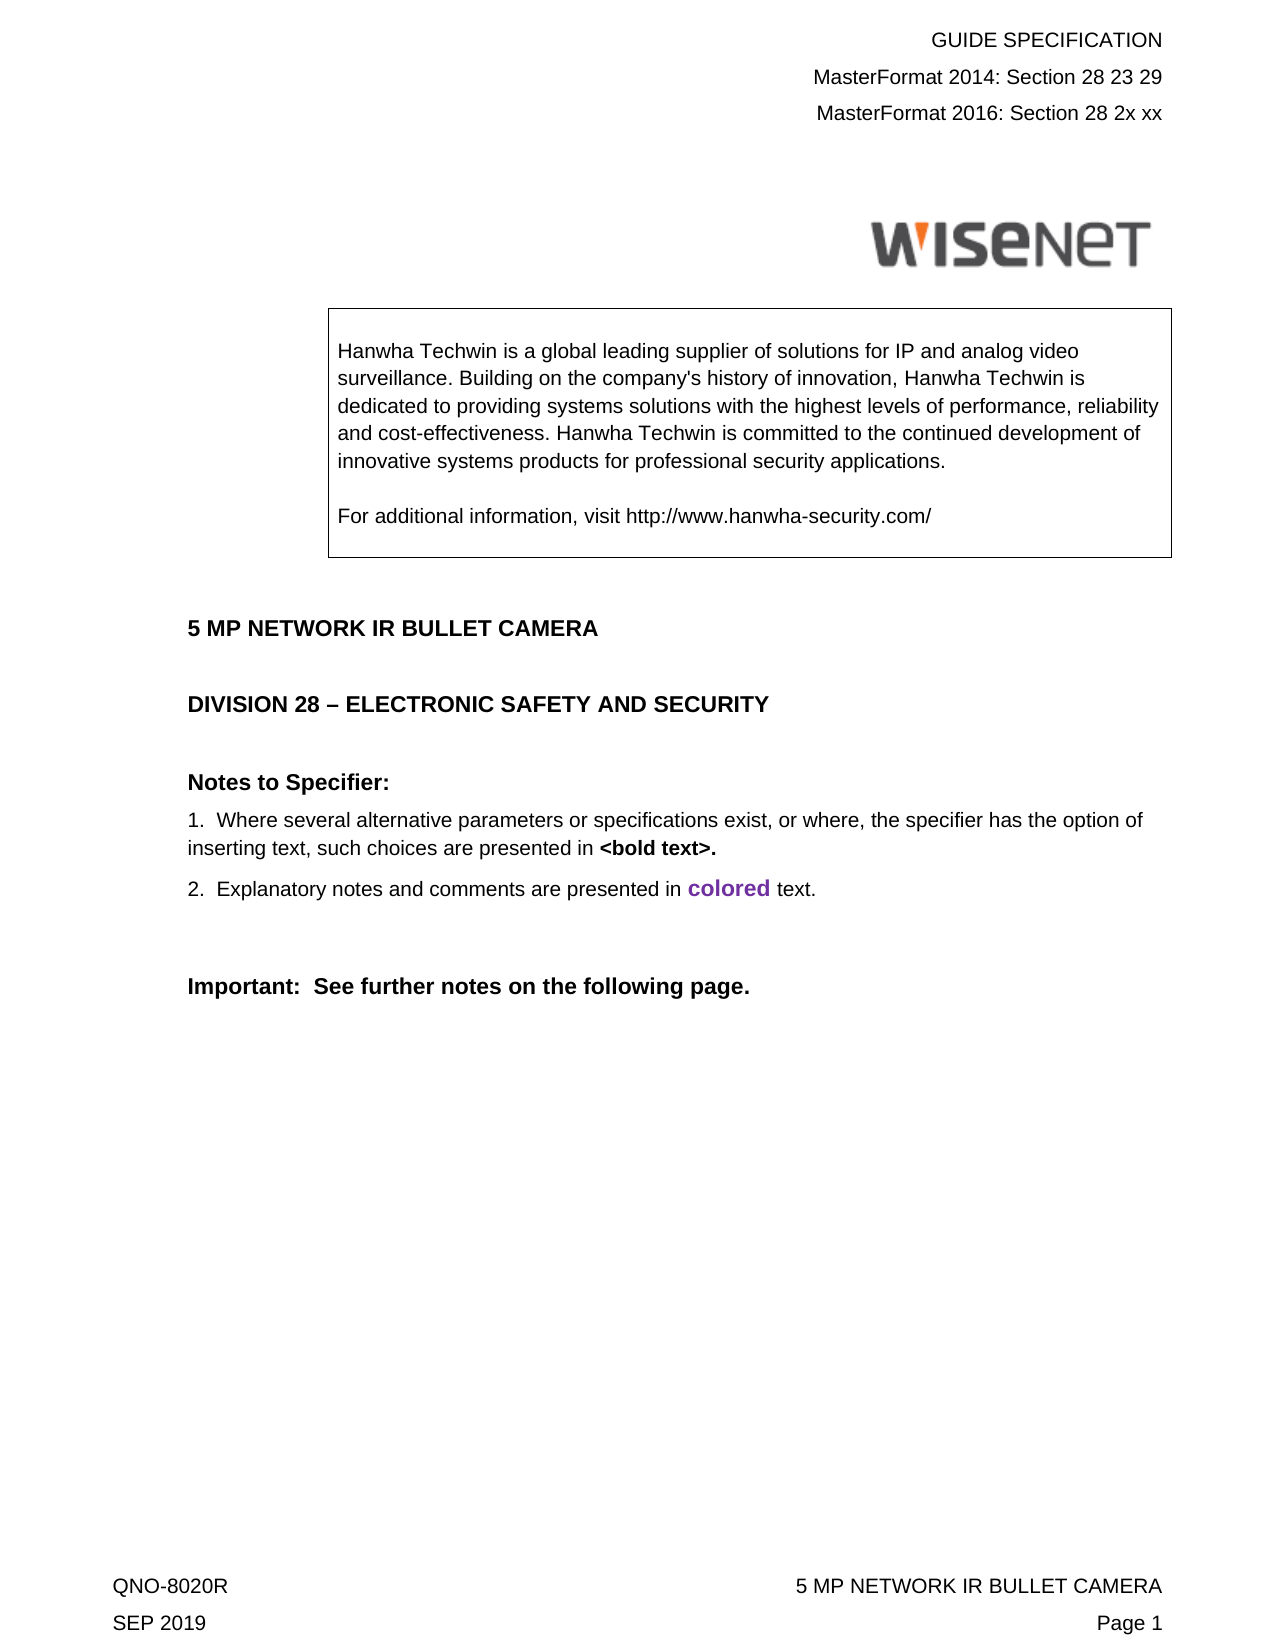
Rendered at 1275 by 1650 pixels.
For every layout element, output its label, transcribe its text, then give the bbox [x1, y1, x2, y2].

text 5 MP NETWORK IR BULLET CAMERA [112, 614, 1162, 641]
text 1. Where several alternative parameters or specifications exist, or where, the specifier has the option of inserting text, such choices are presented in <bold text>. [187, 808, 1162, 859]
text Hanwha Techwin is a global leading supplier of solutions for IP and analog video surveillance. Building on the company's history of innovation, Hanwha Techwin is dedicated to providing systems solutions with the highest levels of performance, reliability and cost-effectiveness. Hanwha Techwin is committed to the continued development of innovative systems products for professional security applications. [329, 336, 1171, 473]
text Important: See further notes on the following page. [187, 973, 1162, 1000]
text Notes to Specifier: [112, 769, 1162, 795]
text 2. Explanatory notes and comments are presented in colored text. [187, 875, 1162, 902]
text DIVISION 28 – ELECTRONIC SAFETY AND SECURITY [112, 691, 1162, 718]
text For additional information, visit http://www.hanwha-security.com/ [329, 501, 1171, 528]
picture [862, 206, 1163, 283]
